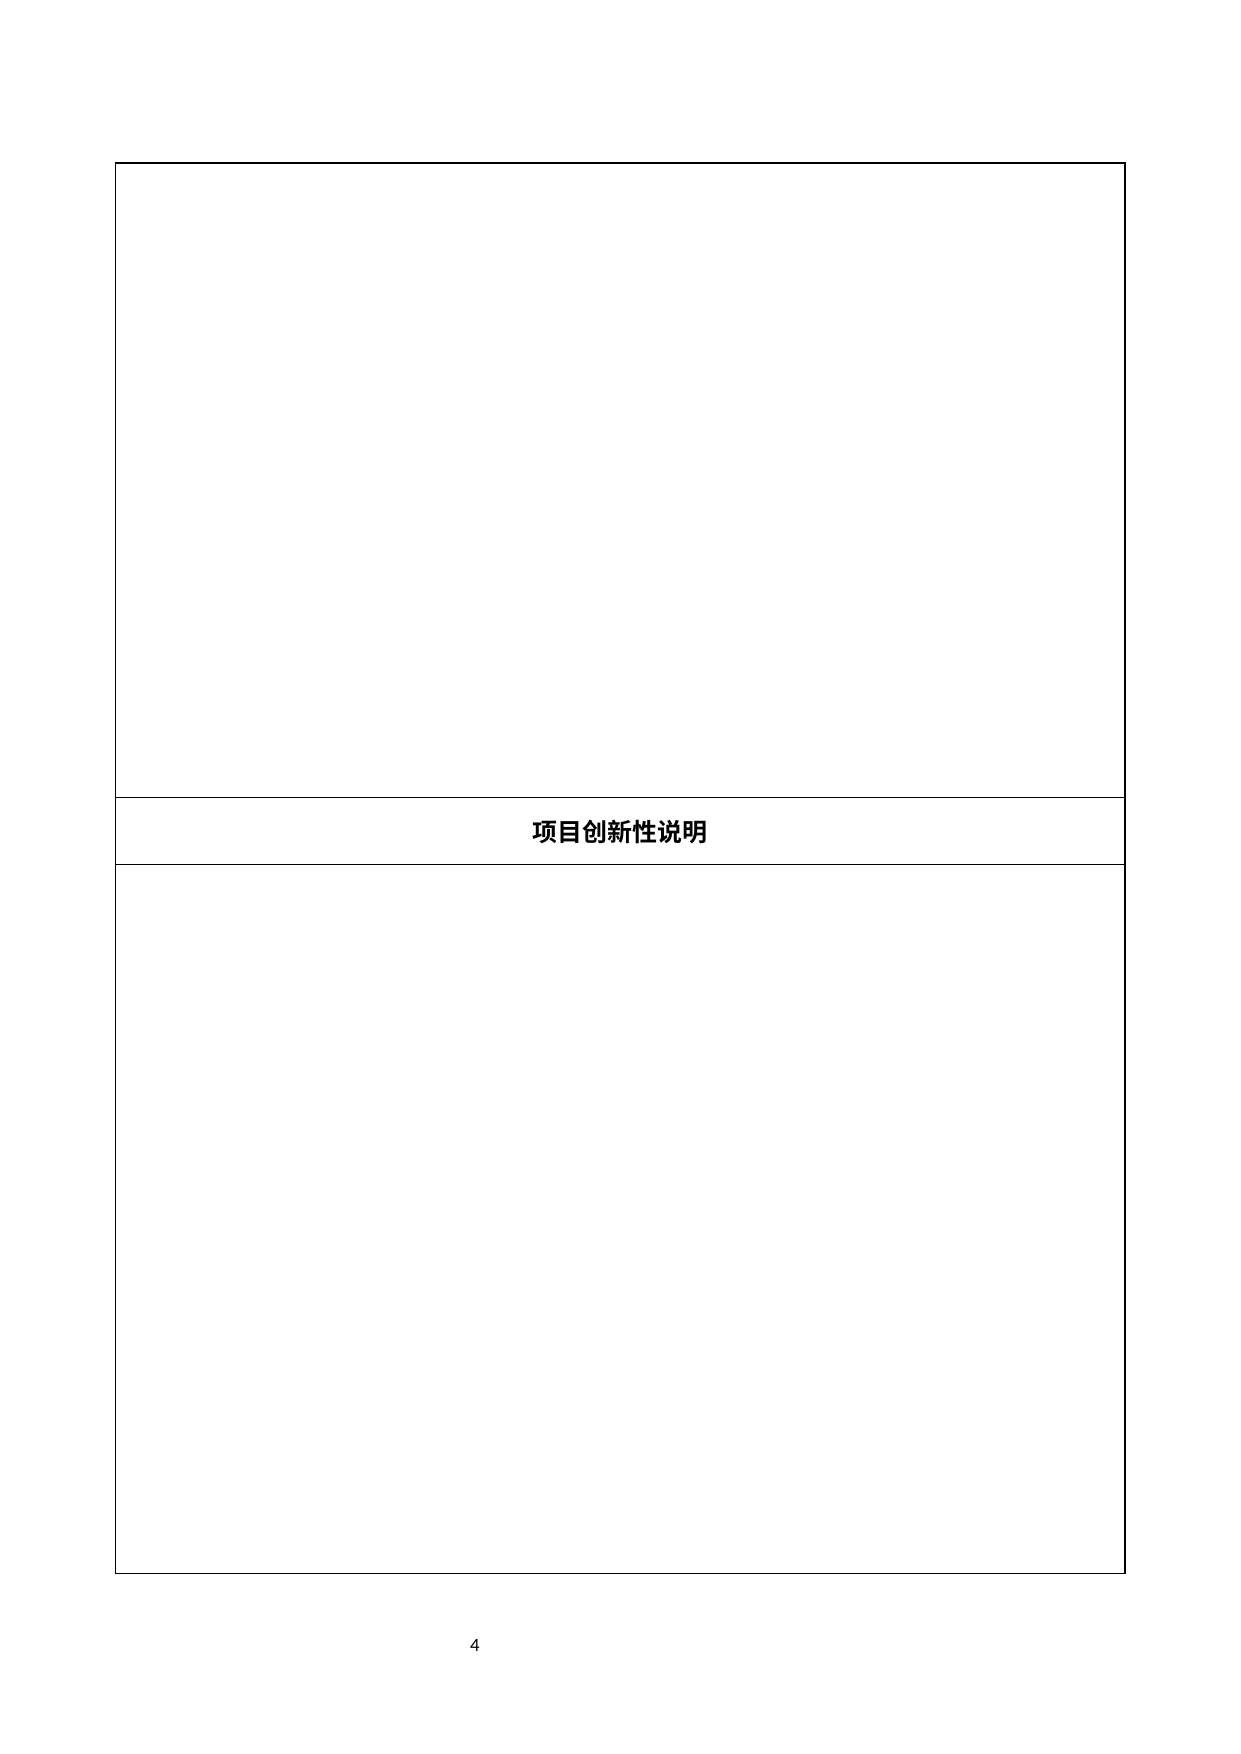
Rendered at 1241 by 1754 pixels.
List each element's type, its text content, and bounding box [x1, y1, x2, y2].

table_cell [116, 865, 1124, 1573]
table_cell 项目创新性说明 [116, 798, 1124, 863]
table_cell [116, 164, 1124, 797]
